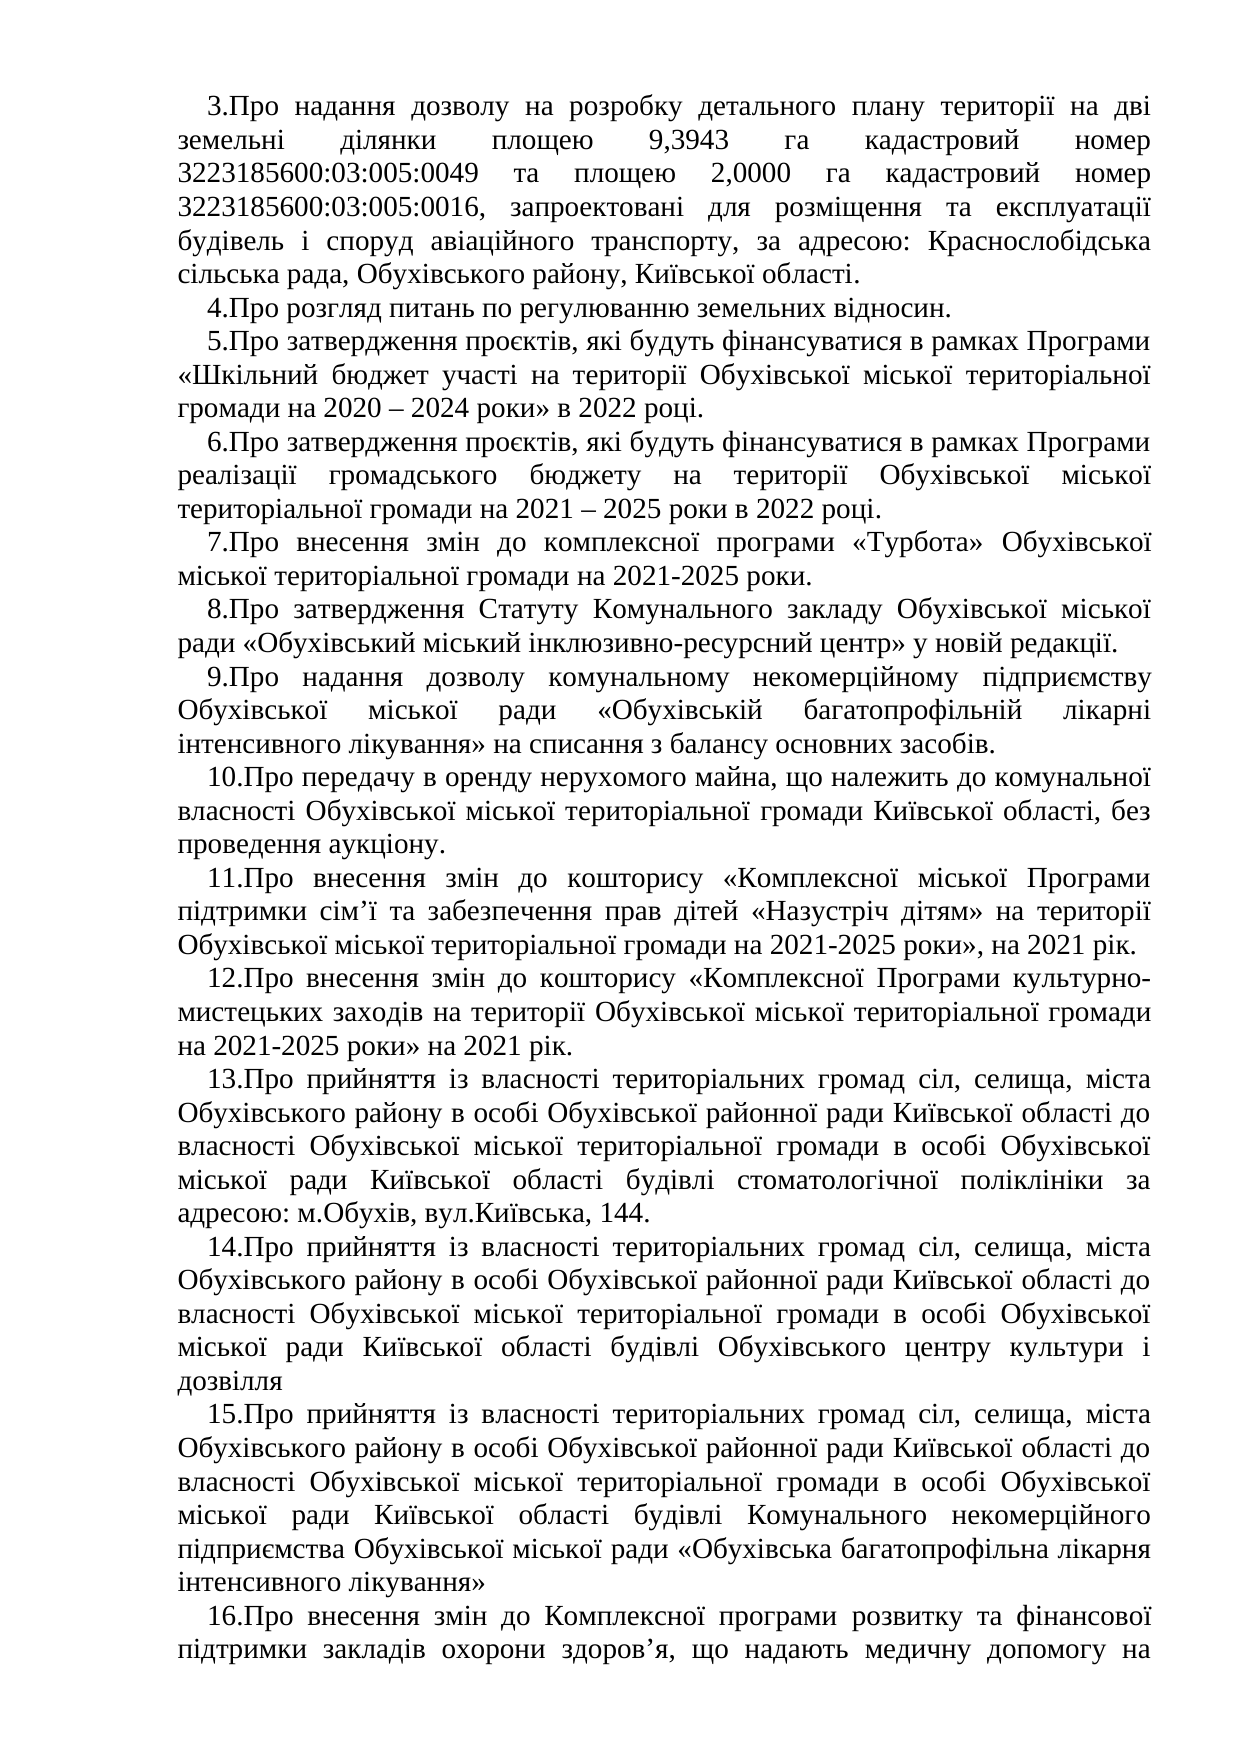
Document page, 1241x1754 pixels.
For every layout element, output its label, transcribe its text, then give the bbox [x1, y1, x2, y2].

list 13.Про прийняття із власності територіальних громад сіл, селища, міста Обухівського району в особі Обухівської районної ради Київської області до власності Обухівської міської територіальної громади в особі Обухівської міської ради Київської області будівлі стоматологічної поліклініки за адресою: м.Обухів, вул.Київська, 144. [177, 1061, 1152, 1229]
list 3.Про надання дозволу на розробку детального плану території на дві земельні ділянки площею 9,3943 га кадастровий номер 3223185600:03:005:0049 та площею 2,0000 га кадастровий номер 3223185600:03:005:0016, запроектовані для розміщення та експлуатації будівель і споруд авіаційного транспорту, за адресою: Краснослобідська сільська рада, Обухівського району, Київської області. [177, 88, 1152, 290]
text 10.Про передачу в оренду нерухомого майна, що належить до комунальної власності Обухівської міської територіальної громади Київської області, без проведення аукціону. [177, 759, 1152, 860]
text 9.Про надання дозволу комунальному некомерційному підприємству Обухівської міської ради «Обухівській багатопрофільній лікарні інтенсивного лікування» на списання з балансу основних засобів. [177, 659, 1152, 759]
text 12.Про внесення змін до кошторису «Комплексної Програми культурно-мистецьких заходів на території Обухівської міської територіальної громади на 2021-2025 роки» на 2021 рік. [177, 961, 1152, 1061]
list 6.Про затвердження проєктів, які будуть фінансуватися в рамках Програми реалізації громадського бюджету на території Обухівської міської територіальної громади на 2021 – 2025 роки в 2022 році. [177, 424, 1152, 524]
text 15.Про прийняття із власності територіальних громад сіл, селища, міста Обухівського району в особі Обухівської районної ради Київської області до власності Обухівської міської територіальної громади в особі Обухівської міської ради Київської області будівлі Комунального некомерційного підприємства Обухівської міської ради «Обухівська багатопрофільна лікарня інтенсивного лікування» [177, 1397, 1152, 1598]
list 7.Про внесення змін до комплексної програми «Турбота» Обухівської міської територіальної громади на 2021-2025 роки. [177, 524, 1152, 592]
list 5.Про затвердження проєктів, які будуть фінансуватися в рамках Програми «Шкільний бюджет участі на території Обухівської міської територіальної громади на 2020 – 2024 роки» в 2022 році. [177, 323, 1152, 424]
text 14.Про прийняття із власності територіальних громад сіл, селища, міста Обухівського району в особі Обухівської районної ради Київської області до власності Обухівської міської територіальної громади в особі Обухівської міської ради Київської області будівлі Обухівського центру культури і дозвілля [177, 1229, 1152, 1397]
list 4.Про розгляд питань по регулюванню земельних відносин. [177, 290, 1152, 323]
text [177, 1598, 1152, 1665]
text 11.Про внесення змін до кошторису «Комплексної міської Програми підтримки сім’ї та забезпечення прав дітей «Назустріч дітям» на території Обухівської міської територіальної громади на 2021-2025 роки», на 2021 рік. [177, 860, 1152, 961]
list 8.Про затвердження Статуту Комунального закладу Обухівської міської ради «Обухівський міський інклюзивно-ресурсний центр» у новій редакції. [177, 592, 1152, 659]
